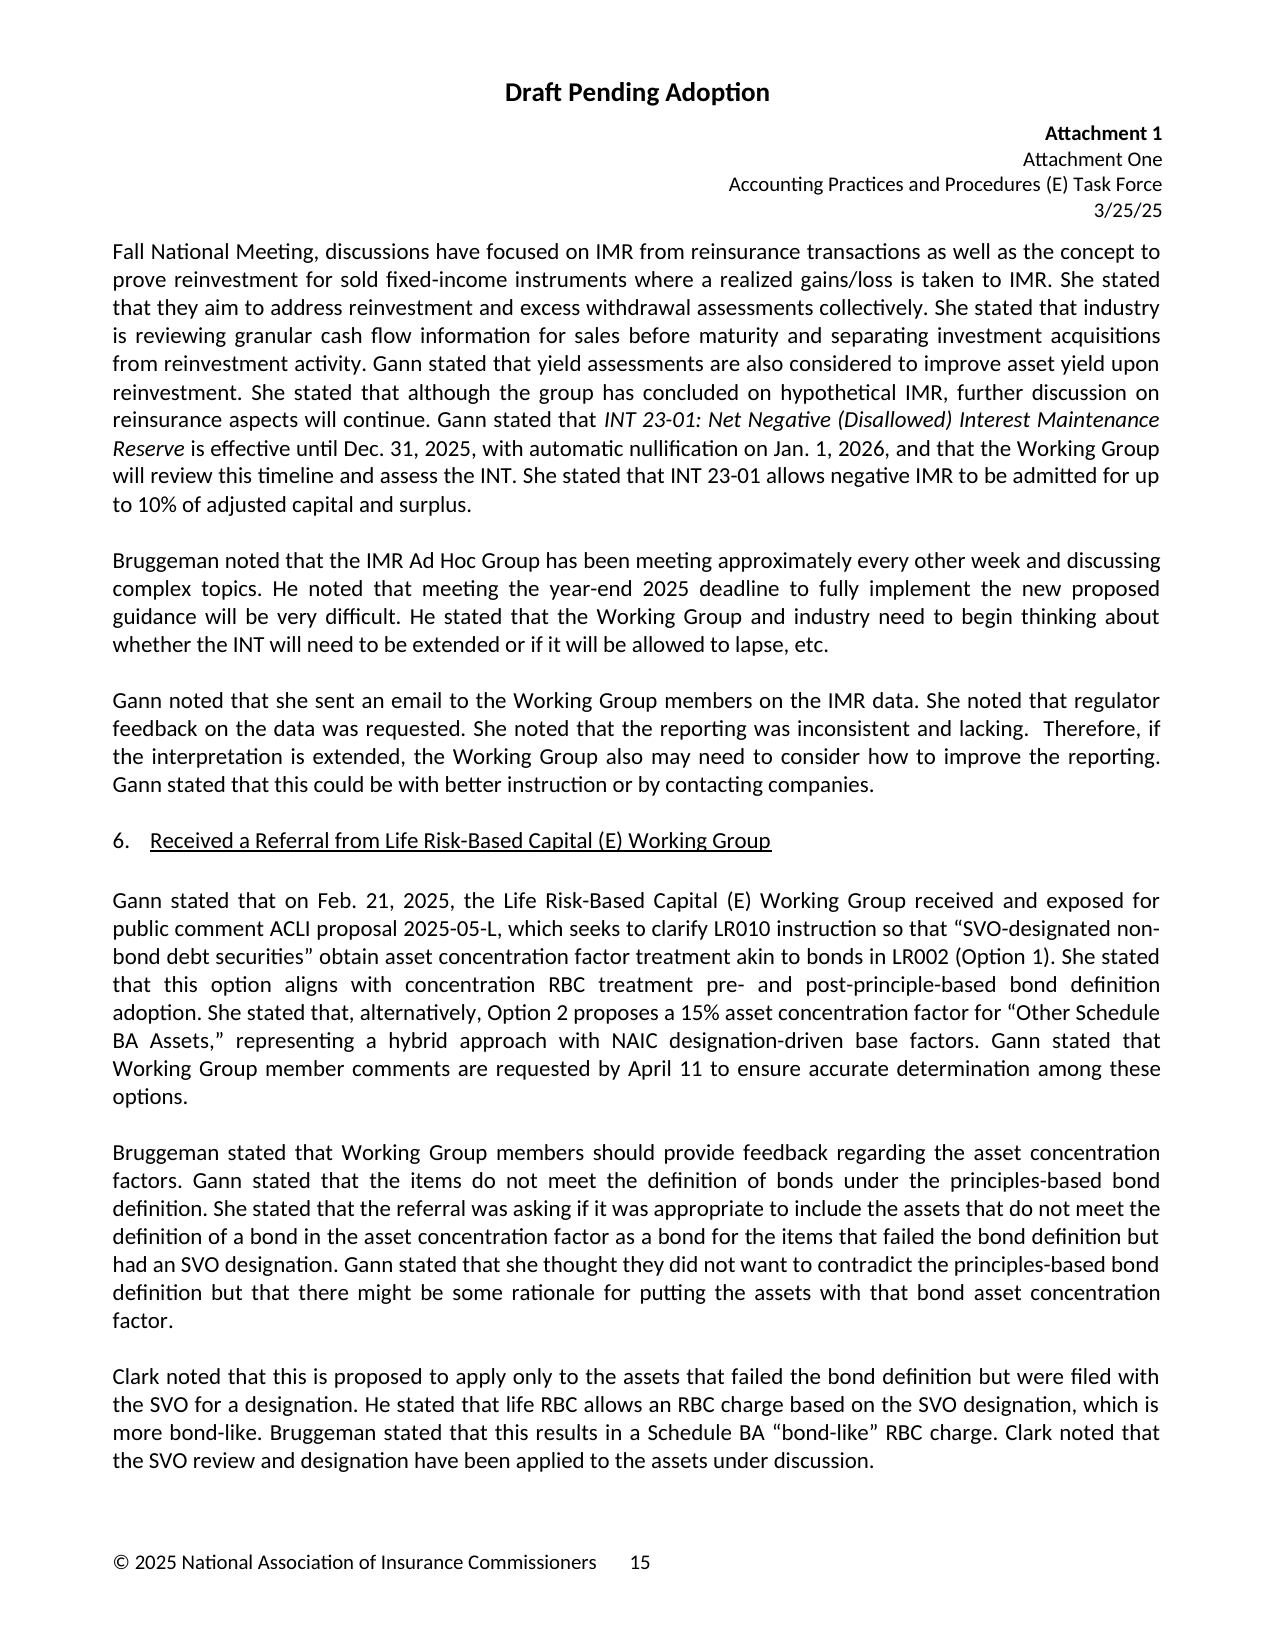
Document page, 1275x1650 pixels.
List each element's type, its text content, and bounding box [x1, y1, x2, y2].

list Received a Referral from Life Risk-Based Capital (E) Working Group [112, 826, 1162, 854]
list Clark noted that this is proposed to apply only to the assets that failed the bond definition but were filed with the SVO for a designation. He stated that life RBC allows an RBC charge based on the SVO designation, which is more bond-like. Bruggeman stated that this results in a Schedule BA “bond-like” RBC charge. Clark noted that the SVO review and designation have been applied to the assets under discussion. [112, 1362, 1162, 1474]
list Gann stated that on Feb. 21, 2025, the Life Risk-Based Capital (E) Working Group received and exposed for public comment ACLI proposal 2025-05-L, which seeks to clarify LR010 instruction so that “SVO-designated non-bond debt securities” obtain asset concentration factor treatment akin to bonds in LR002 (Option 1). She stated that this option aligns with concentration RBC treatment pre- and post-principle-based bond definition adoption. She stated that, alternatively, Option 2 proposes a 15% asset concentration factor for “Other Schedule BA Assets,” representing a hybrid approach with NAIC designation-driven base factors. Gann stated that Working Group member comments are requested by April 11 to ensure accurate determination among these options. [112, 886, 1162, 1110]
list Bruggeman stated that Working Group members should provide feedback regarding the asset concentration factors. Gann stated that the items do not meet the definition of bonds under the principles-based bond definition. She stated that the referral was asking if it was appropriate to include the assets that do not meet the definition of a bond in the asset concentration factor as a bond for the items that failed the bond definition but had an SVO designation. Gann stated that she thought they did not want to contradict the principles-based bond definition but that there might be some rationale for putting the assets with that bond asset concentration factor. [112, 1138, 1162, 1334]
list Gann noted that she sent an email to the Working Group members on the IMR data. She noted that regulator feedback on the data was requested. She noted that the reporting was inconsistent and lacking. Therefore, if the interpretation is extended, the Working Group also may need to consider how to improve the reporting. Gann stated that this could be with better instruction or by contacting companies. [112, 686, 1162, 798]
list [112, 237, 1162, 518]
list Bruggeman noted that the IMR Ad Hoc Group has been meeting approximately every other week and discussing complex topics. He noted that meeting the year-end 2025 deadline to fully implement the new proposed guidance will be very difficult. He stated that the Working Group and industry need to begin thinking about whether the INT will need to be extended or if it will be allowed to lapse, etc. [112, 546, 1162, 658]
